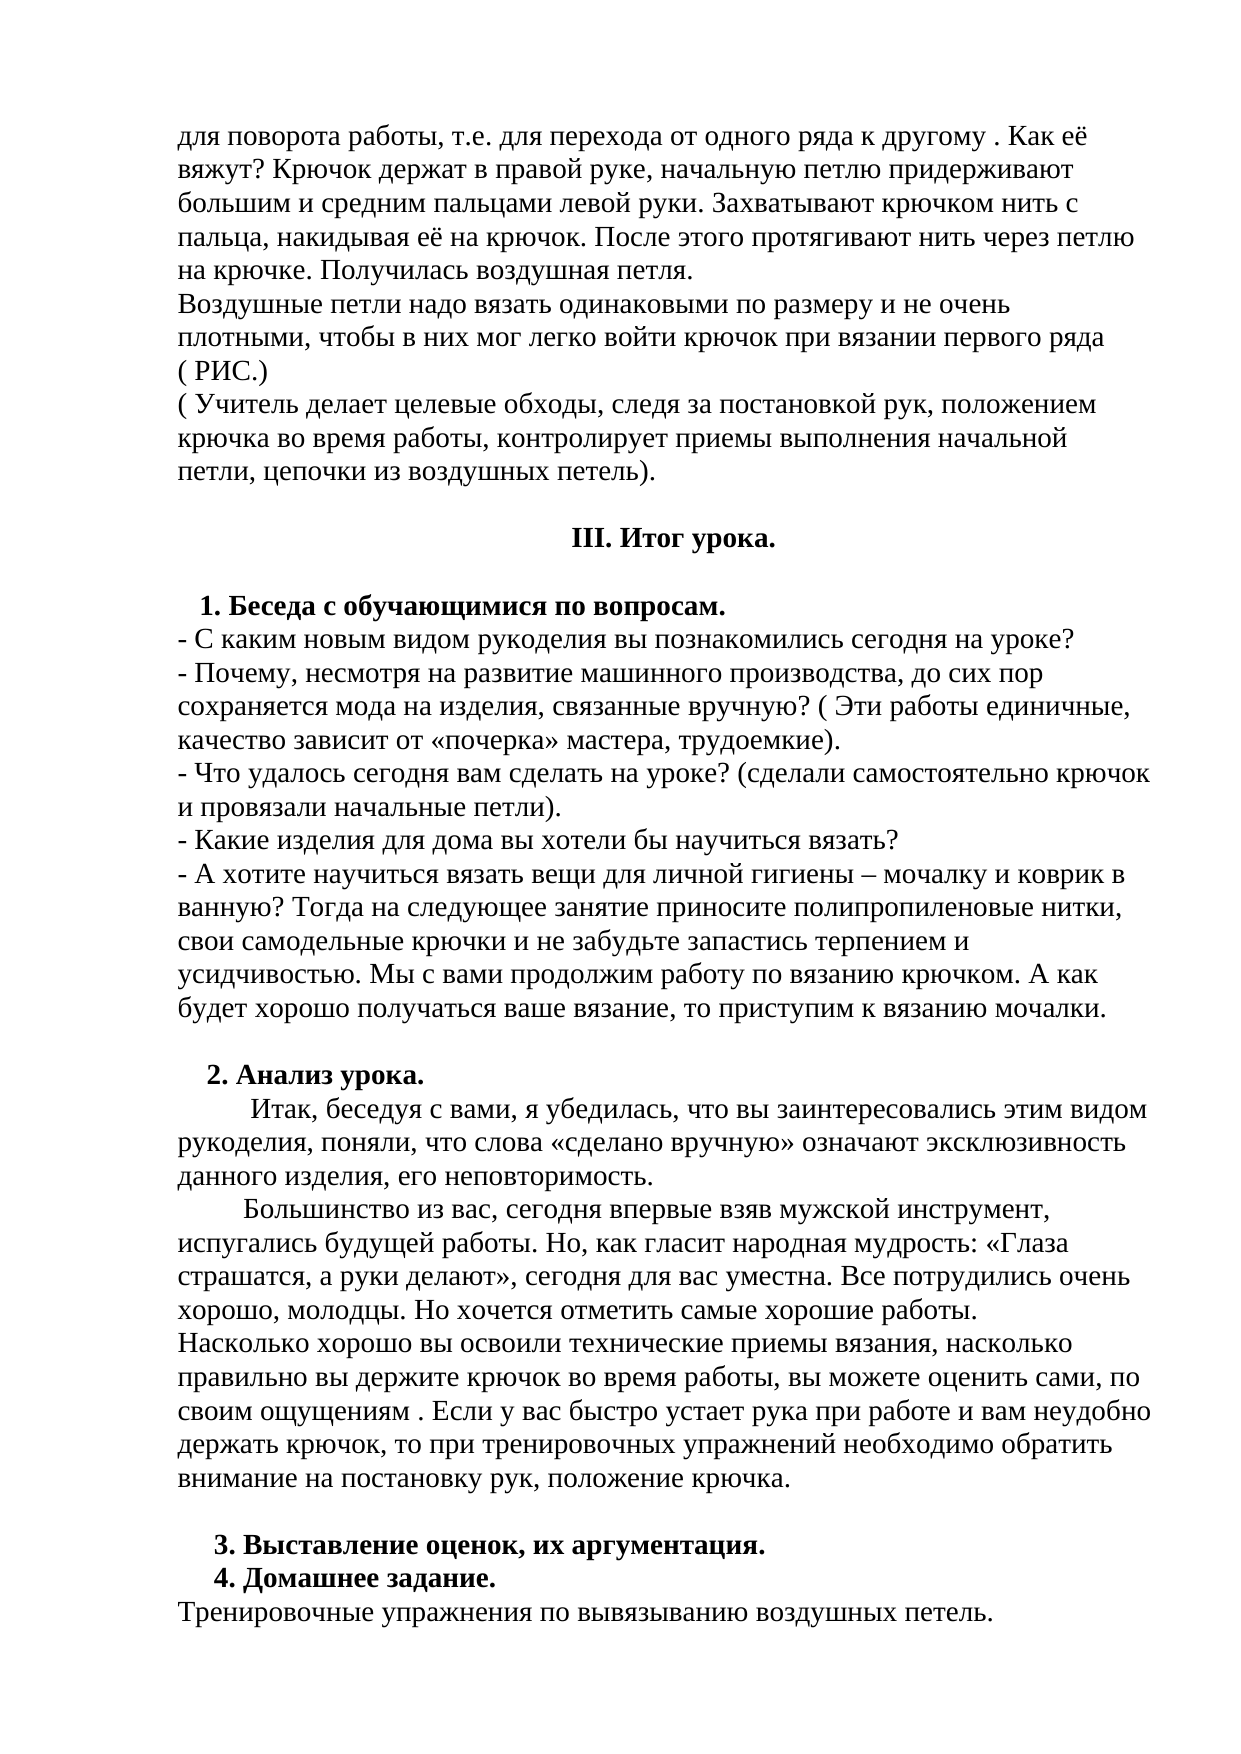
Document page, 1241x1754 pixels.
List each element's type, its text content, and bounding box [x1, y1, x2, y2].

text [177, 588, 1152, 1627]
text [177, 118, 1152, 353]
text ( РИС.) ( Учитель делает целевые обходы, следя за постановкой рук, положением крючка во время работы, контролирует приемы выполнения начальной петли, цепочки из воздушных петель). III. Итог урока. [177, 353, 1152, 588]
